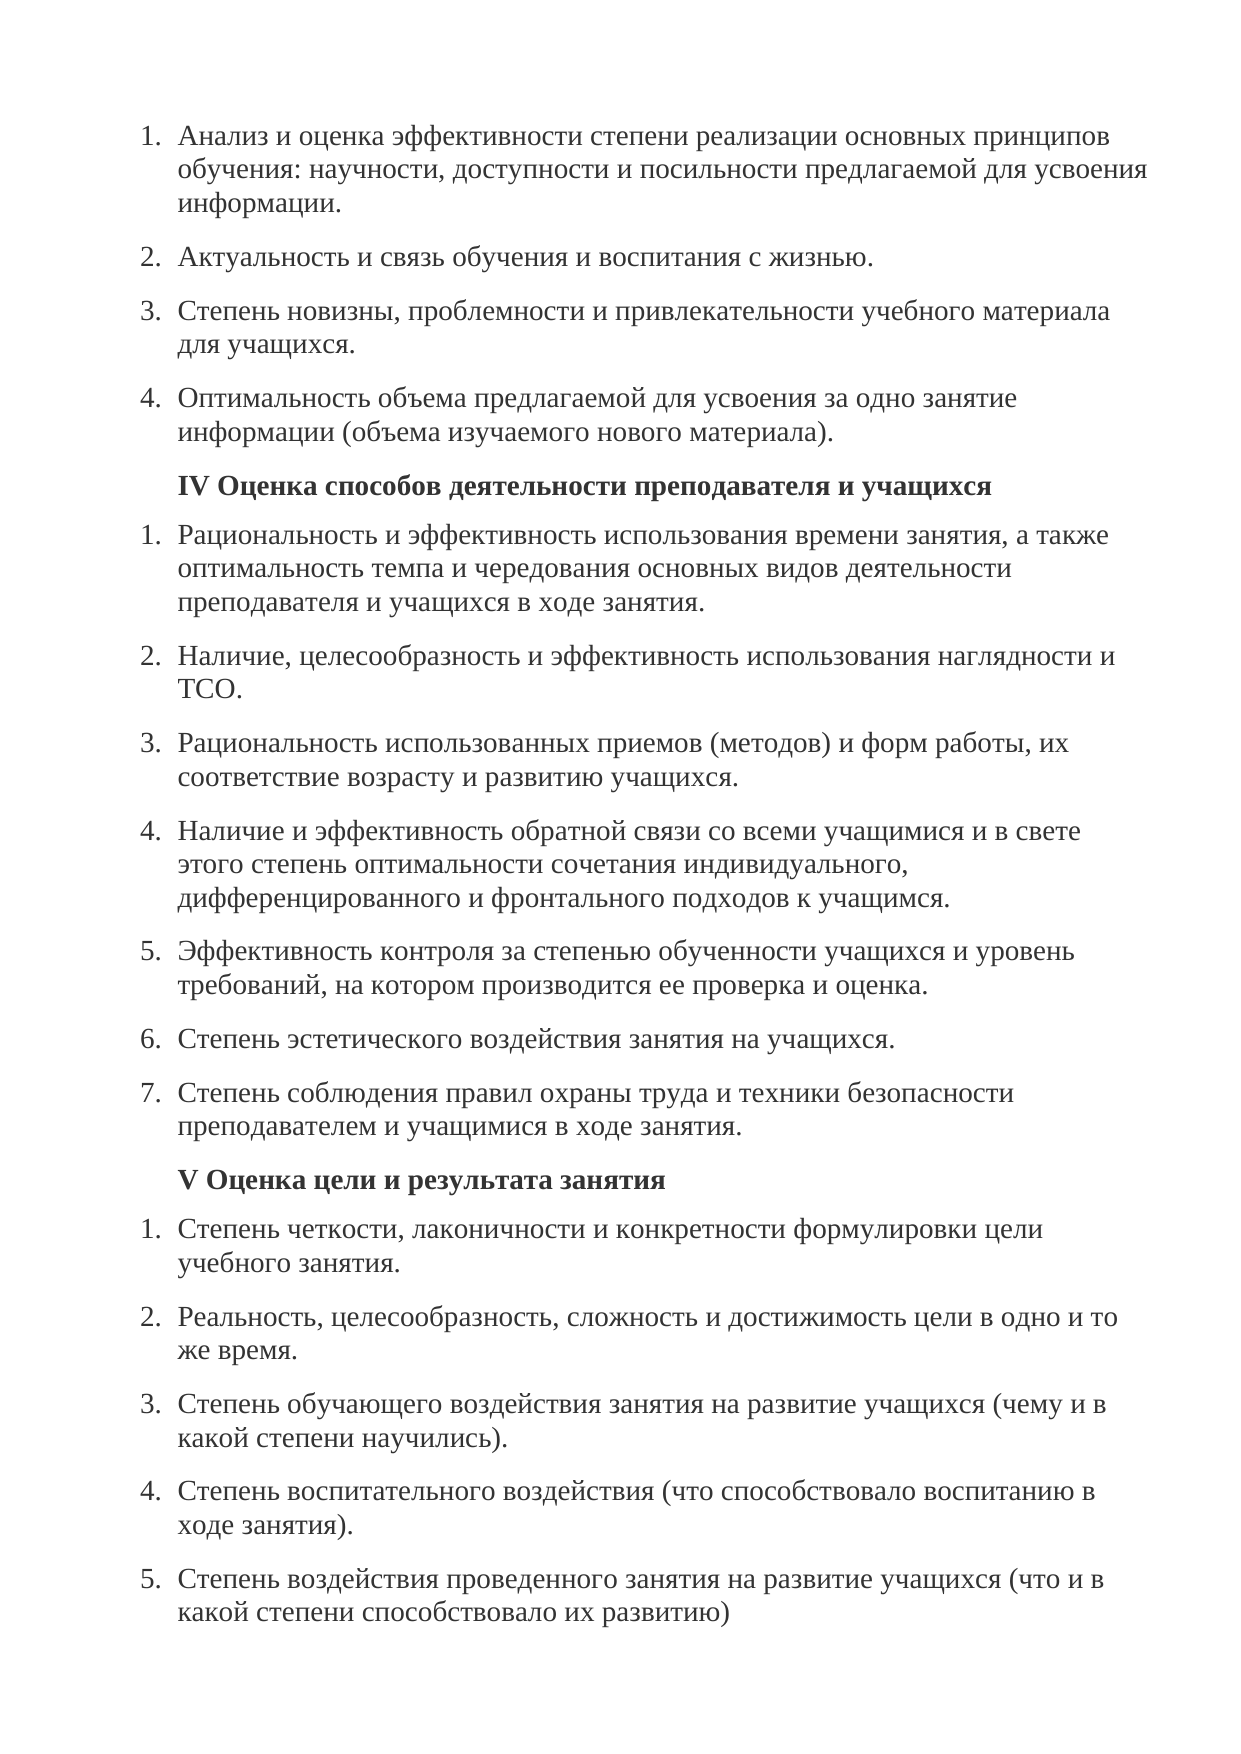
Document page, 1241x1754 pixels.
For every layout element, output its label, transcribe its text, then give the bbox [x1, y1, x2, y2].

list Оптимальность объема предлагаемой для усвоения за одно занятие информации (объема изучаемого нового материала). [140, 380, 1152, 447]
list Степень соблюдения правил охраны труда и техники безопасности преподавателем и учащимися в ходе занятия. [140, 1075, 1152, 1142]
list Актуальность и связь обучения и воспитания с жизнью. [140, 239, 1152, 273]
list Степень обучающего воздействия занятия на развитие учащихся (чему и в какой степени научились). [140, 1386, 1152, 1453]
list Степень эстетического воздействия занятия на учащихся. [140, 1021, 1152, 1054]
list Реальность, целесообразность, сложность и достижимость цели в одно и то же время. [140, 1299, 1152, 1366]
list Наличие и эффективность обратной связи со всеми учащимися и в свете этого степень оптимальности сочетания индивидуального, дифференцированного и фронтального подходов к учащимся. [140, 813, 1152, 913]
list Анализ и оценка эффективности степени реализации основных принципов обучения: научности, доступности и посильности предлагаемой для усвоения информации. [140, 118, 1152, 219]
list Рациональность и эффективность использования времени занятия, а также оптимальность темпа и чередования основных видов деятельности преподавателя и учащихся в ходе занятия. [140, 517, 1152, 617]
list Степень воздействия проведенного занятия на развитие учащихся (что и в какой степени способствовало их развитию) [140, 1561, 1152, 1628]
list Степень четкости, лаконичности и конкретности формулировки цели учебного занятия. [140, 1211, 1152, 1278]
list Степень новизны, проблемности и привлекательности учебного материала для учащихся. [140, 293, 1152, 360]
list Рациональность использованных приемов (методов) и форм работы, их соответствие возрасту и развитию учащихся. [140, 725, 1152, 792]
text IV Оценка способов деятельности преподавателя и учащихся [177, 468, 1152, 501]
list Эффективность контроля за степенью обученности учащихся и уровень требований, на котором производится ее проверка и оценка. [140, 933, 1152, 1001]
list Степень воспитательного воздействия (что способствовало воспитанию в ходе занятия). [140, 1473, 1152, 1541]
text V Оценка цели и результата занятия [177, 1162, 1152, 1196]
list Наличие, целесообразность и эффективность использования наглядности и ТСО. [140, 638, 1152, 705]
